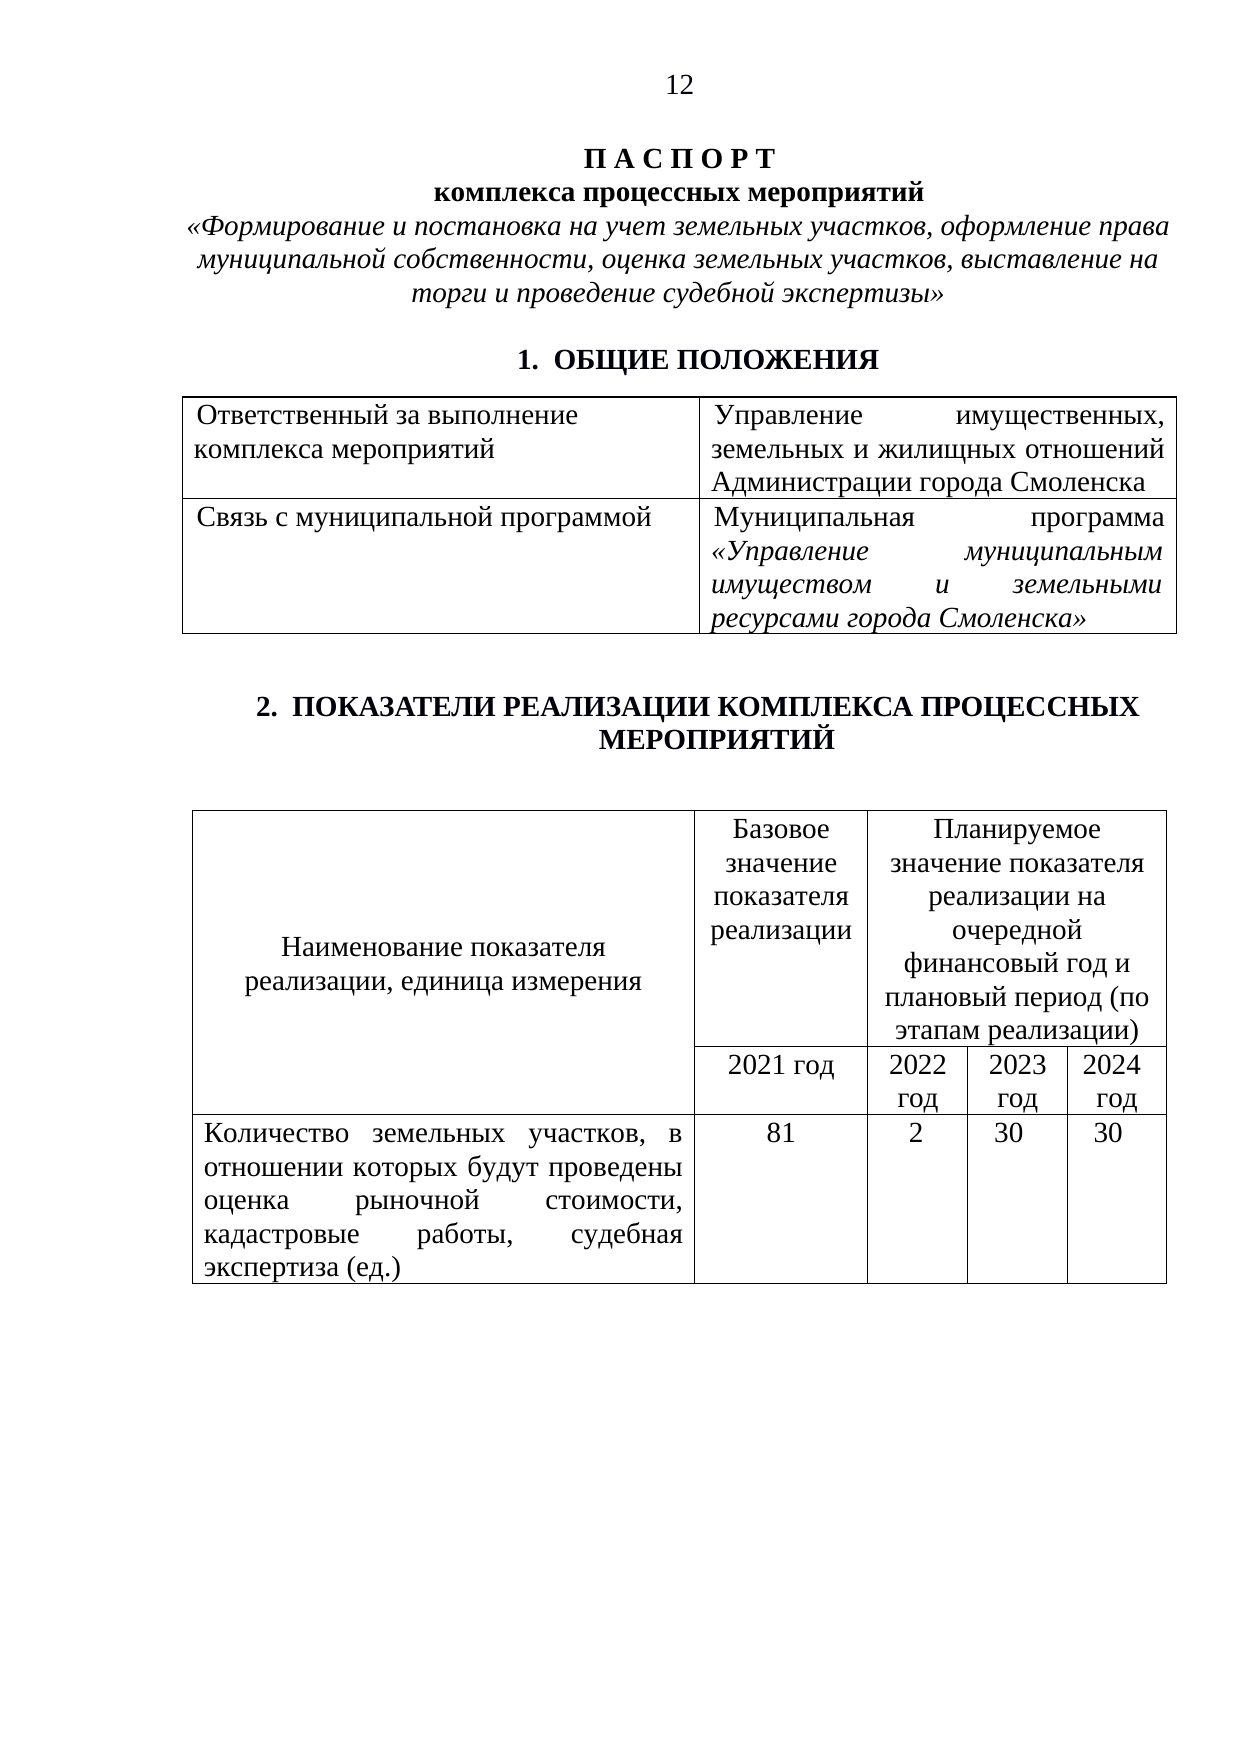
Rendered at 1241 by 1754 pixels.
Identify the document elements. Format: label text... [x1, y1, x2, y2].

table_header Управление имущественных, земельных и жилищных отношений Администрации города Смоленска [700, 398, 1176, 498]
table_cell 2 [868, 1115, 967, 1283]
table_cell 2022 год [868, 1047, 967, 1114]
table_cell Муниципальная программа «Управление муниципальным имуществом и земельными ресурсами города Смоленска» [700, 499, 1176, 633]
list 12 [177, 67, 1181, 101]
table_cell 2021 год [695, 1047, 867, 1114]
table_header Планируемое значение показателя реализации на очередной финансовый год и плановый период (по этапам реализации) [868, 811, 1166, 1046]
table_cell 2024 год [1068, 1047, 1166, 1114]
table_header Наименование показателя реализации, единица измерения [193, 811, 694, 1114]
text П А С П О Р Т [177, 141, 1181, 174]
table_cell 81 [695, 1115, 867, 1283]
text комплекса процессных мероприятий [177, 174, 1181, 208]
list ОБЩИЕ ПОЛОЖЕНИЯ [215, 342, 1181, 376]
table_header Ответственный за выполнение комплекса мероприятий [183, 398, 699, 498]
table_cell 30 [1068, 1115, 1166, 1283]
table_cell 2023 год [968, 1047, 1067, 1114]
table_cell Связь с муниципальной программой [183, 499, 699, 633]
list ПОКАЗАТЕЛИ РЕАЛИЗАЦИИ КОМПЛЕКСА ПРОЦЕССНЫХ МЕРОПРИЯТИЙ [215, 689, 1181, 756]
table_header Базовое значение показателя реализации [695, 811, 867, 1046]
table_cell Количество земельных участков, в отношении которых будут проведены оценка рыночной стоимости, кадастровые работы, судебная экспертиза (ед.) [193, 1115, 694, 1283]
table_cell 30 [968, 1115, 1067, 1283]
text «Формирование и постановка на учет земельных участков, оформление права муниципальной собственности, оценка земельных участков, выставление на торги и проведение судебной экспертизы» [177, 208, 1181, 308]
